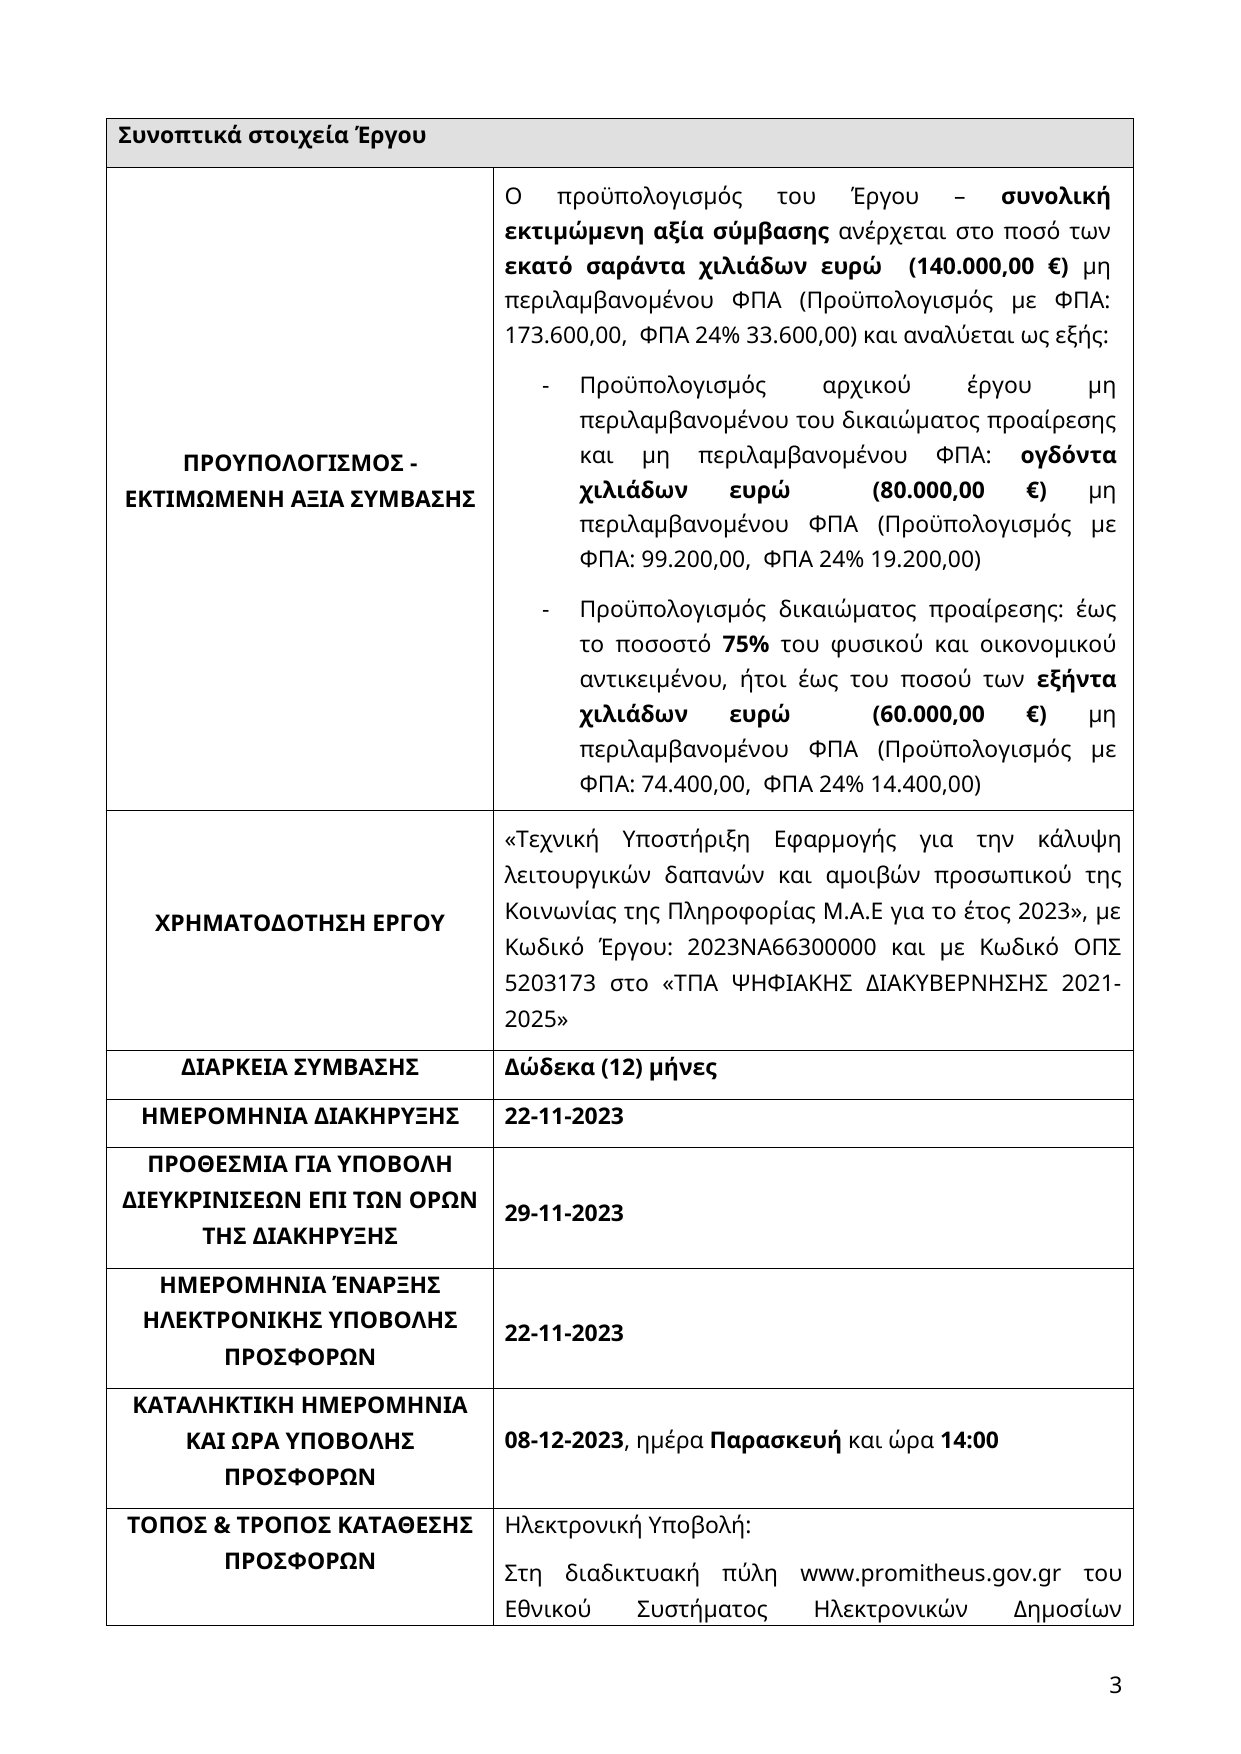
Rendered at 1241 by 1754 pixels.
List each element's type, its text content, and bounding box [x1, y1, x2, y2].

table_cell Δώδεκα (12) μήνες [494, 1051, 1133, 1099]
table_cell ΗΜΕΡΟΜΗΝΙΑ ΈΝΑΡΞΗΣ ΗΛΕΚΤΡΟΝΙΚΗΣ ΥΠΟΒΟΛΗΣ ΠΡΟΣΦΟΡΩΝ [107, 1269, 493, 1388]
table_cell «Τεχνική Υποστήριξη Εφαρμογής για την κάλυψη λειτουργικών δαπανών και αμοιβών προσωπικού της Κοινωνίας της Πληροφορίας Μ.Α.Ε για το έτος 2023», με Κωδικό Έργου: 2023ΝΑ66300000 και με Κωδικό ΟΠΣ 5203173 στο «ΤΠΑ ΨΗΦΙΑΚΗΣ ΔΙΑΚΥΒΕΡΝΗΣΗΣ 2021-2025» [494, 811, 1133, 1050]
table_cell ΔΙΑΡΚΕΙΑ ΣΥΜΒΑΣΗΣ [107, 1051, 493, 1099]
table_header Συνοπτικά στοιχεία Έργου [107, 119, 1133, 167]
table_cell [494, 1509, 1133, 1624]
table_cell ΤΟΠΟΣ & ΤΡΟΠΟΣ ΚΑΤΑΘΕΣΗΣ ΠΡΟΣΦΟΡΩΝ [107, 1509, 493, 1624]
table_cell ΠΡΟΘΕΣΜΙΑ ΓΙΑ ΥΠΟΒΟΛΗ ΔΙΕΥΚΡΙΝΙΣΕΩΝ ΕΠΙ ΤΩΝ ΟΡΩΝ ΤΗΣ ΔΙΑΚΗΡΥΞΗΣ [107, 1148, 493, 1267]
table_cell Ο προϋπολογισμός του Έργου – συνολική εκτιμώμενη αξία σύμβασης ανέρχεται στο ποσό των εκατό σαράντα χιλιάδων ευρώ (140.000,00 €) μη περιλαμβανομένου ΦΠΑ (Προϋπολογισμός με ΦΠΑ: 173.600,00, ΦΠΑ 24% 33.600,00) και αναλύεται ως εξής: Προϋπολογισμός αρχικού έργου μη περιλαμβανομένου του δικαιώματος προαίρεσης και μη περιλαμβανομένου ΦΠΑ: ογδόντα χιλιάδων ευρώ (80.000,00 €) μη περιλαμβανομένου ΦΠΑ (Προϋπολογισμός με ΦΠΑ: 99.200,00, ΦΠΑ 24% 19.200,00) Προϋπολογισμός δικαιώματος προαίρεσης: έως το ποσοστό 75% του φυσικού και οικονομικού αντικειμένου, ήτοι έως του ποσού των εξήντα χιλιάδων ευρώ (60.000,00 €) μη περιλαμβανομένου ΦΠΑ (Προϋπολογισμός με ΦΠΑ: 74.400,00, ΦΠΑ 24% 14.400,00) [494, 168, 1133, 809]
table_cell 22-11-2023 [494, 1269, 1133, 1388]
table_cell ΠΡΟΥΠΟΛΟΓΙΣΜΟΣ - ΕΚΤΙΜΩΜΕΝΗ ΑΞΙΑ ΣΥΜΒΑΣΗΣ [107, 168, 493, 809]
table_cell 22-11-2023 [494, 1100, 1133, 1147]
table_cell 29-11-2023 [494, 1148, 1133, 1267]
table_cell ΗΜΕΡΟΜΗΝΙΑ ΔΙΑΚΗΡΥΞΗΣ [107, 1100, 493, 1147]
table_cell ΚΑΤΑΛΗΚΤΙΚΗ ΗΜΕΡΟΜΗΝΙΑ ΚΑΙ ΩΡΑ ΥΠΟΒΟΛΗΣ ΠΡΟΣΦΟΡΩΝ [107, 1389, 493, 1508]
table_cell 08-12-2023, ημέρα Παρασκευή και ώρα 14:00 [494, 1389, 1133, 1508]
table_cell ΧΡΗΜΑΤΟΔΟΤΗΣΗ ΕΡΓΟΥ [107, 811, 493, 1050]
